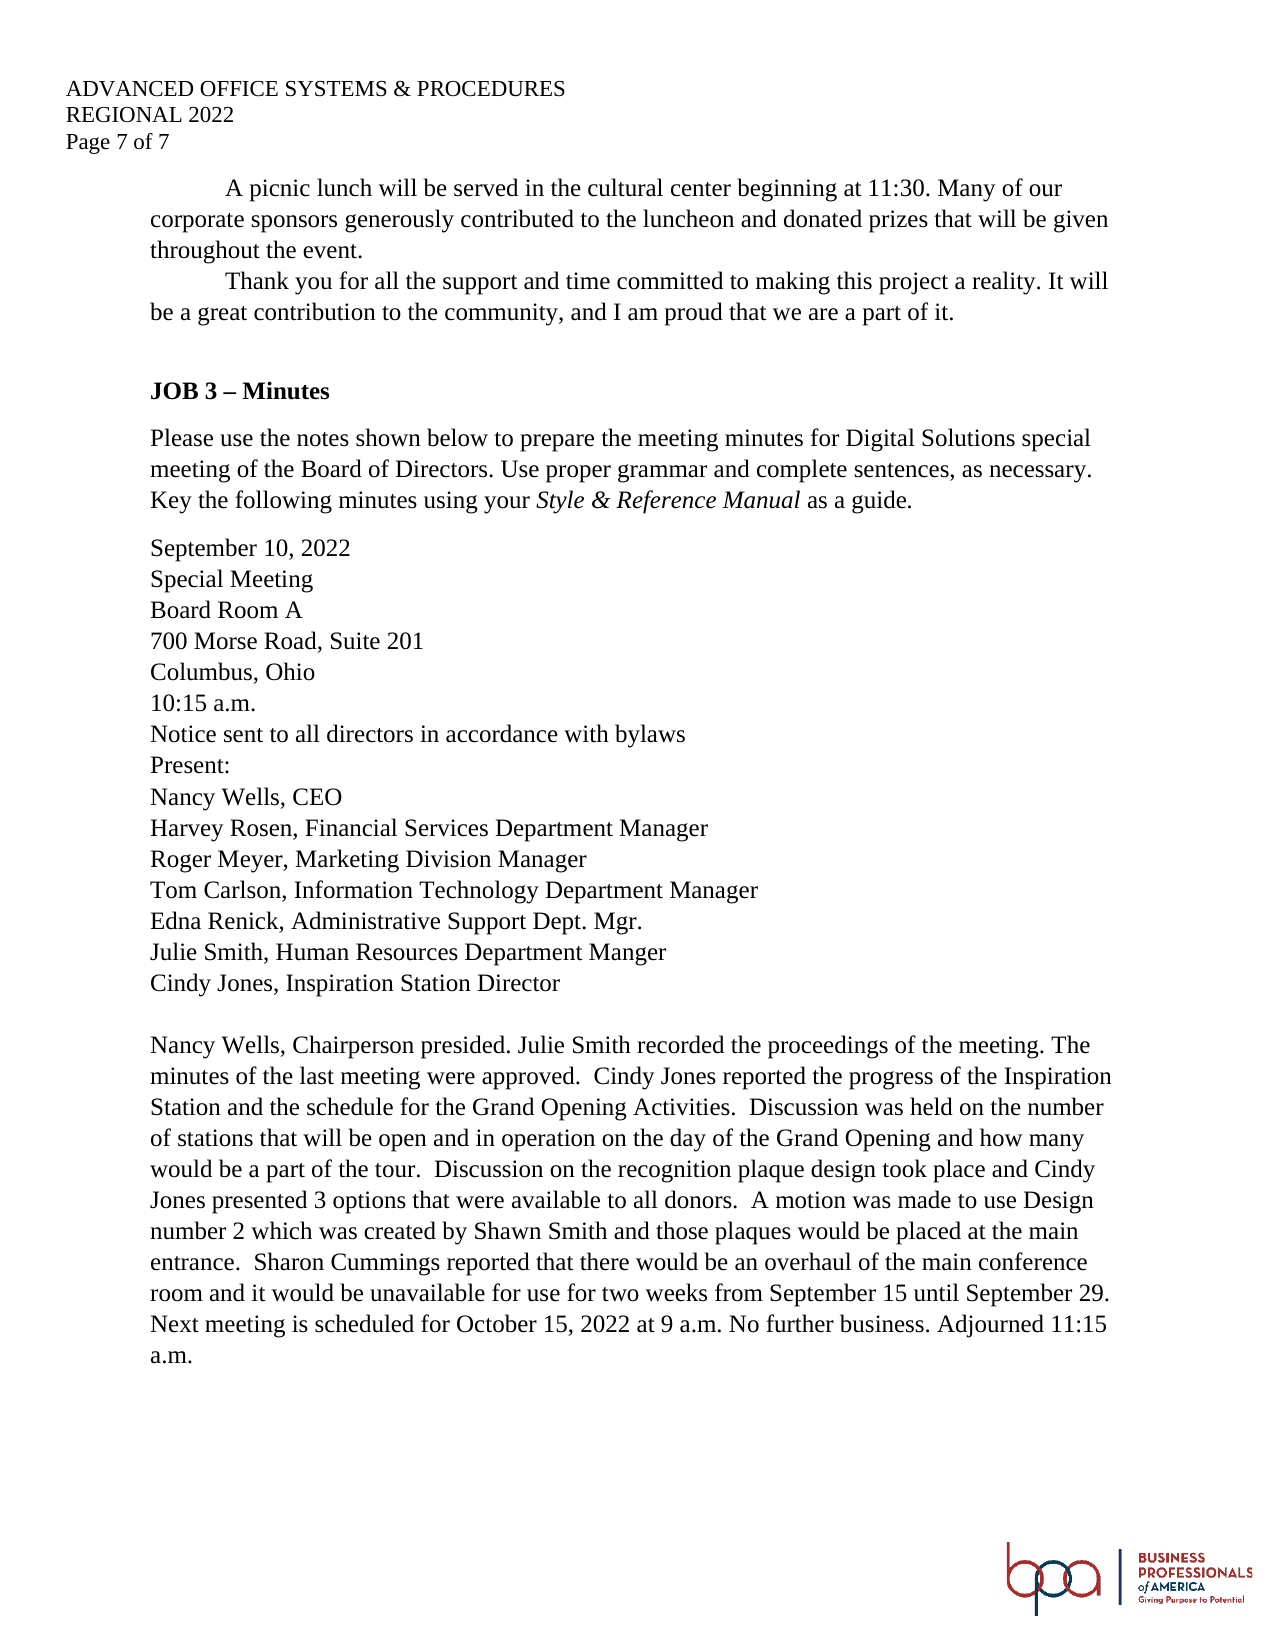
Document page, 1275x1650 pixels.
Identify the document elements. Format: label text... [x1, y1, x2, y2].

text Thank you for all the support and time committed to making this project a reality. It will be a great contribution to the community, and I am proud that we are a part of it. [150, 266, 1125, 326]
text Columbus, Ohio [150, 657, 1125, 686]
text 10:15 a.m. [150, 688, 1125, 717]
text Tom Carlson, Information Technology Department Manager [150, 875, 1125, 903]
text Harvey Rosen, Financial Services Department Manager [150, 813, 1125, 841]
text Present: [150, 751, 1125, 779]
text Julie Smith, Human Resources Department Manger [150, 937, 1125, 966]
text JOB 3 – Minutes [150, 376, 1125, 404]
text Nancy Wells, Chairperson presided. Julie Smith recorded the proceedings of the meeting. The minutes of the last meeting were approved. Cindy Jones reported the progress of the Inspiration Station and the schedule for the Grand Opening Activities. Discussion was held on the number of stations that will be open and in operation on the day of the Grand Opening and how many would be a part of the tour. Discussion on the recognition plaque design took place and Cindy Jones presented 3 options that were available to all donors. A motion was made to use Design number 2 which was created by Shawn Smith and those plaques would be placed at the main entrance. Sharon Cummings reported that there would be an overhaul of the main conference room and it would be unavailable for use for two weeks from September 15 until September 29. Next meeting is scheduled for October 15, 2022 at 9 a.m. No further business. Adjourned 11:15 a.m. [150, 1030, 1125, 1369]
text Please use the notes shown below to prepare the meeting minutes for Digital Solutions special meeting of the Board of Directors. Use proper grammar and complete sentences, as necessary. Key the following minutes using your Style & Reference Manual as a guide. [150, 423, 1125, 514]
text Board Room A [150, 595, 1125, 624]
text Notice sent to all directors in accordance with bylaws [150, 719, 1125, 748]
text Nancy Wells, CEO [150, 782, 1125, 810]
text Cindy Jones, Inspiration Station Director [150, 968, 1125, 997]
text Special Meeting [150, 564, 1125, 593]
picture [1006, 1542, 1253, 1616]
text A picnic lunch will be served in the cultural center beginning at 11:30. Many of our corporate sponsors generously contributed to the luncheon and donated prizes that will be given throughout the event. [150, 173, 1125, 264]
text Edna Renick, Administrative Support Dept. Mgr. [150, 906, 1125, 934]
text 700 Morse Road, Suite 201 [150, 626, 1125, 655]
text Roger Meyer, Marketing Division Manager [150, 844, 1125, 872]
text September 10, 2022 [150, 533, 1125, 562]
